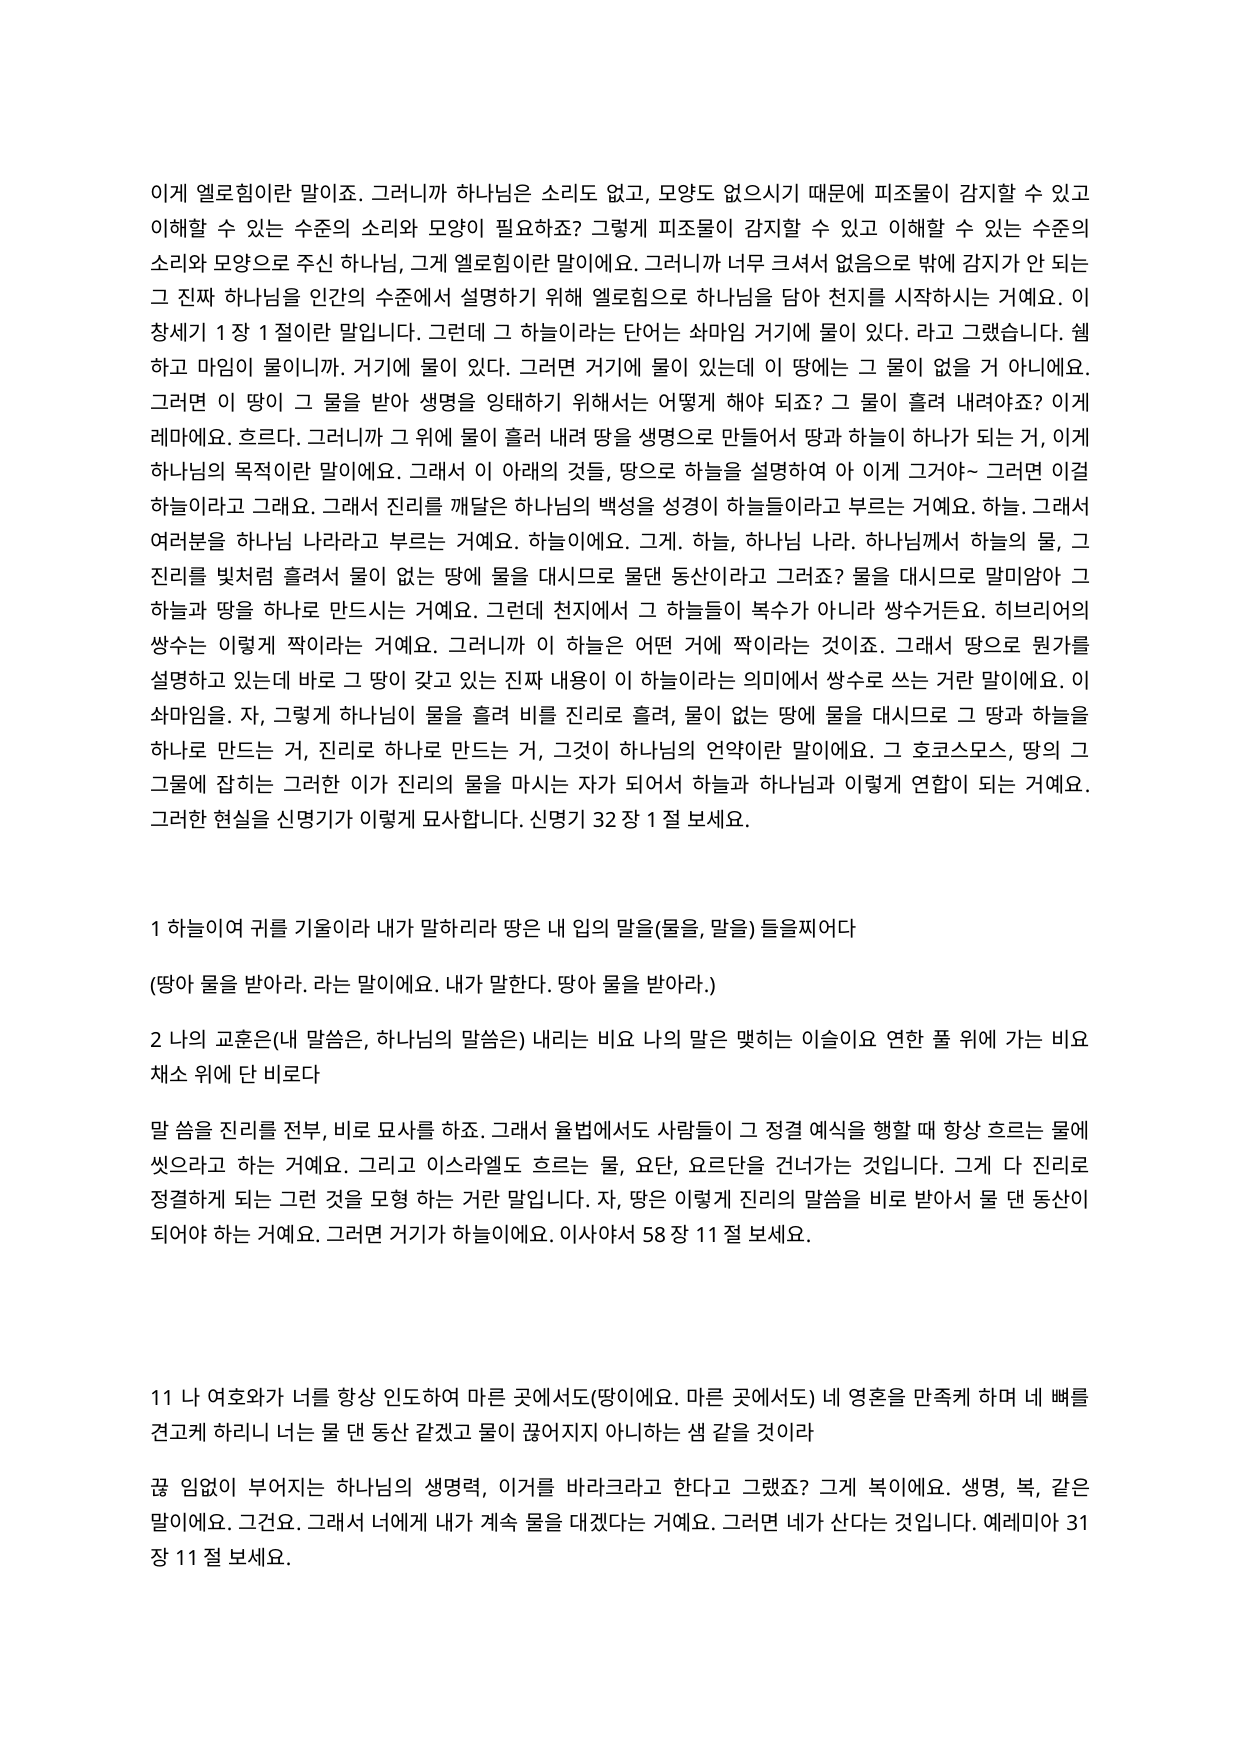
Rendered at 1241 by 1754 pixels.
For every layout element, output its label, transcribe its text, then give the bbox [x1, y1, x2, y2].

text 끊 임없이 부어지는 하나님의 생명력, 이거를 바라크라고 한다고 그랬죠? 그게 복이에요. 생명, 복, 같은 말이에요. 그건요. 그래서 너에게 내가 계속 물을 대겠다는 거예요. 그러면 네가 산다는 것입니다. 예레미아 31장 11절 보세요. [150, 1471, 1090, 1571]
text 2 나의 교훈은(내 말씀은, 하나님의 말씀은) 내리는 비요 나의 말은 맺히는 이슬이요 연한 풀 위에 가는 비요 채소 위에 단 비로다 [150, 1024, 1090, 1089]
text 11 나 여호와가 너를 항상 인도하여 마른 곳에서도(땅이에요. 마른 곳에서도) 네 영혼을 만족케 하며 네 뼈를 견고케 하리니 너는 물 댄 동산 같겠고 물이 끊어지지 아니하는 샘 같을 것이라 [150, 1381, 1090, 1446]
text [150, 177, 1090, 834]
text 말 씀을 진리를 전부, 비로 묘사를 하죠. 그래서 율법에서도 사람들이 그 정결 예식을 행할 때 항상 흐르는 물에 씻으라고 하는 거예요. 그리고 이스라엘도 흐르는 물, 요단, 요르단을 건너가는 것입니다. 그게 다 진리로 정결하게 되는 그런 것을 모형 하는 거란 말입니다. 자, 땅은 이렇게 진리의 말씀을 비로 받아서 물 댄 동산이 되어야 하는 거예요. 그러면 거기가 하늘이에요. 이사야서 58장 11절 보세요. [150, 1114, 1090, 1249]
text (땅아 물을 받아라. 라는 말이에요. 내가 말한다. 땅아 물을 받아라.) [150, 968, 1090, 998]
text 1 하늘이여 귀를 기울이라 내가 말하리라 땅은 내 입의 말을(물을, 말을) 들을찌어다 [150, 912, 1090, 943]
